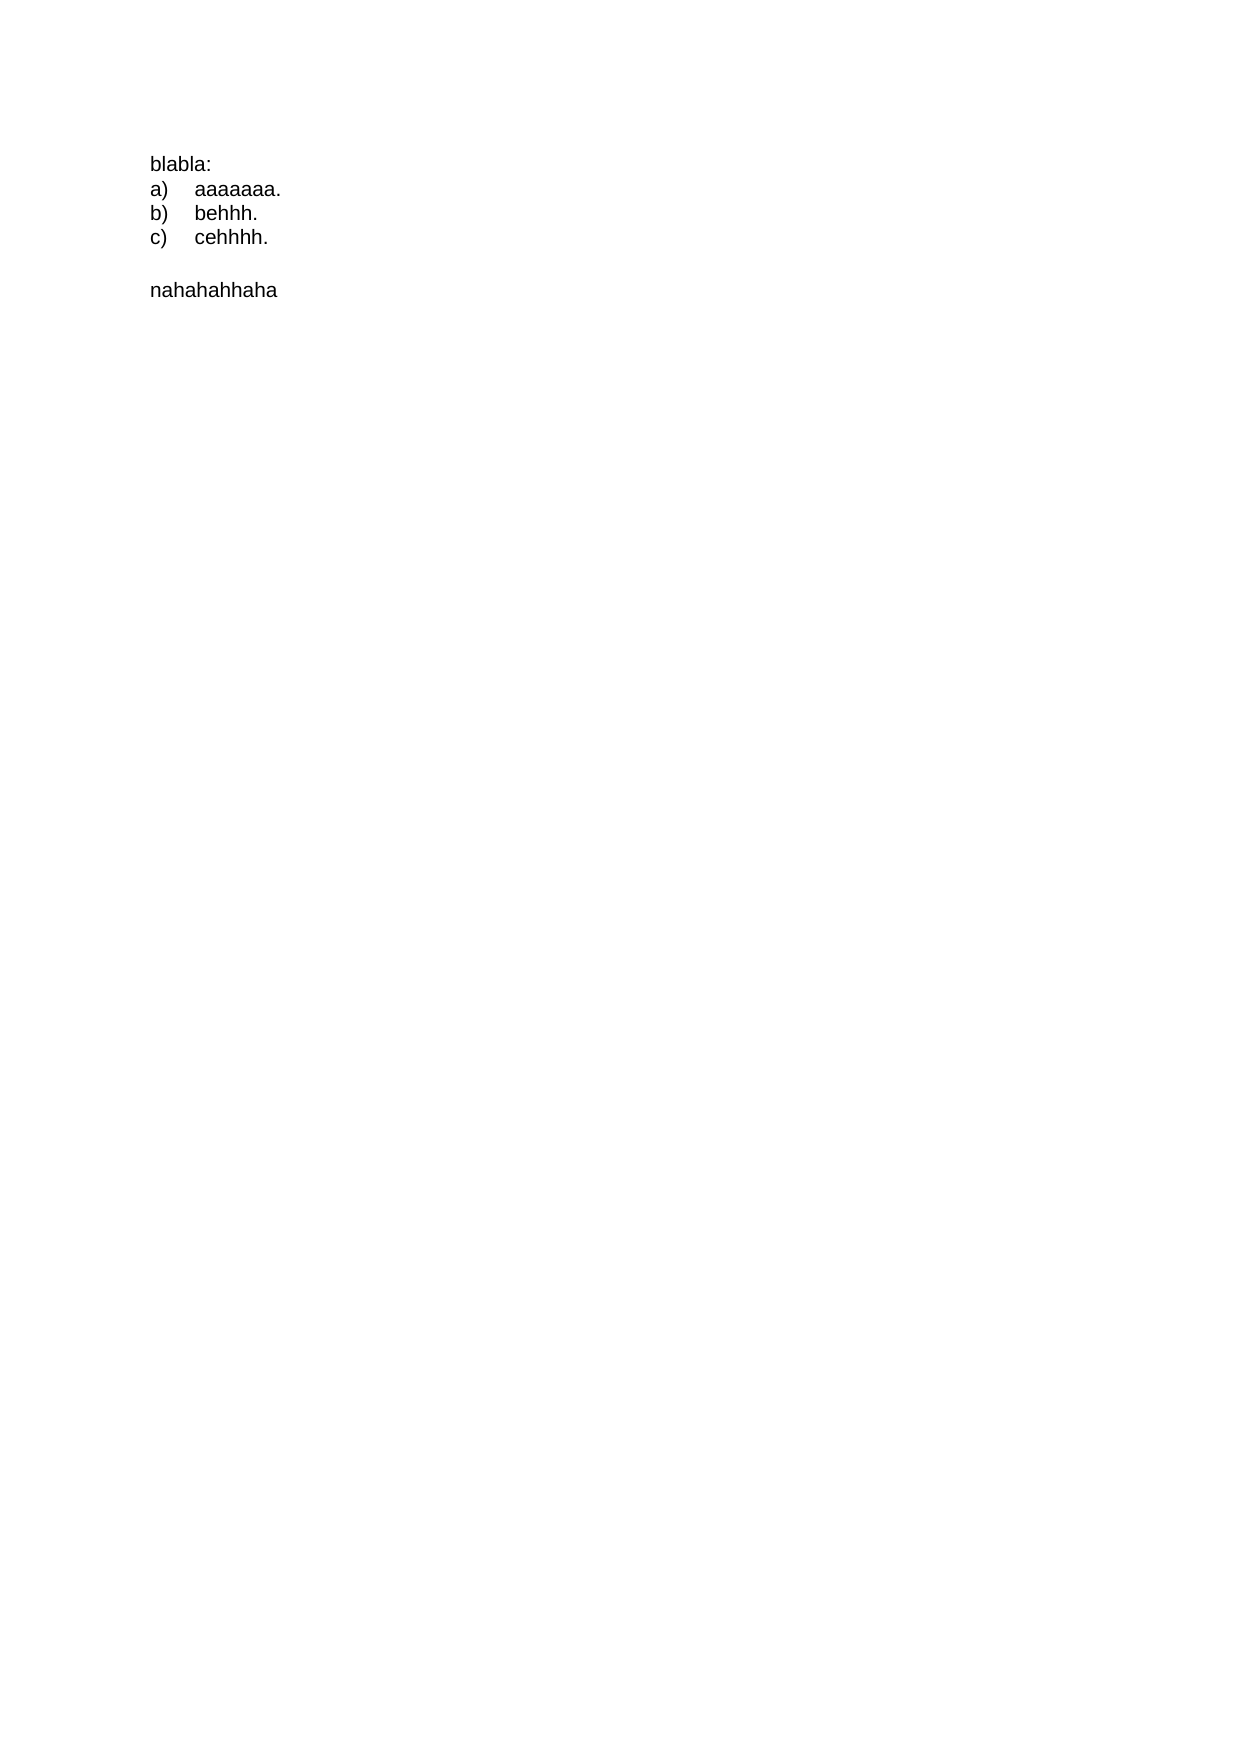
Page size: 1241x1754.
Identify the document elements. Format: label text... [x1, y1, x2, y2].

text blabla: [150, 150, 1090, 177]
list cehhhh. [150, 225, 1090, 249]
list behhh. [150, 201, 1090, 225]
text nahahahhaha [150, 276, 1090, 303]
list aaaaaaa. [150, 177, 1090, 201]
